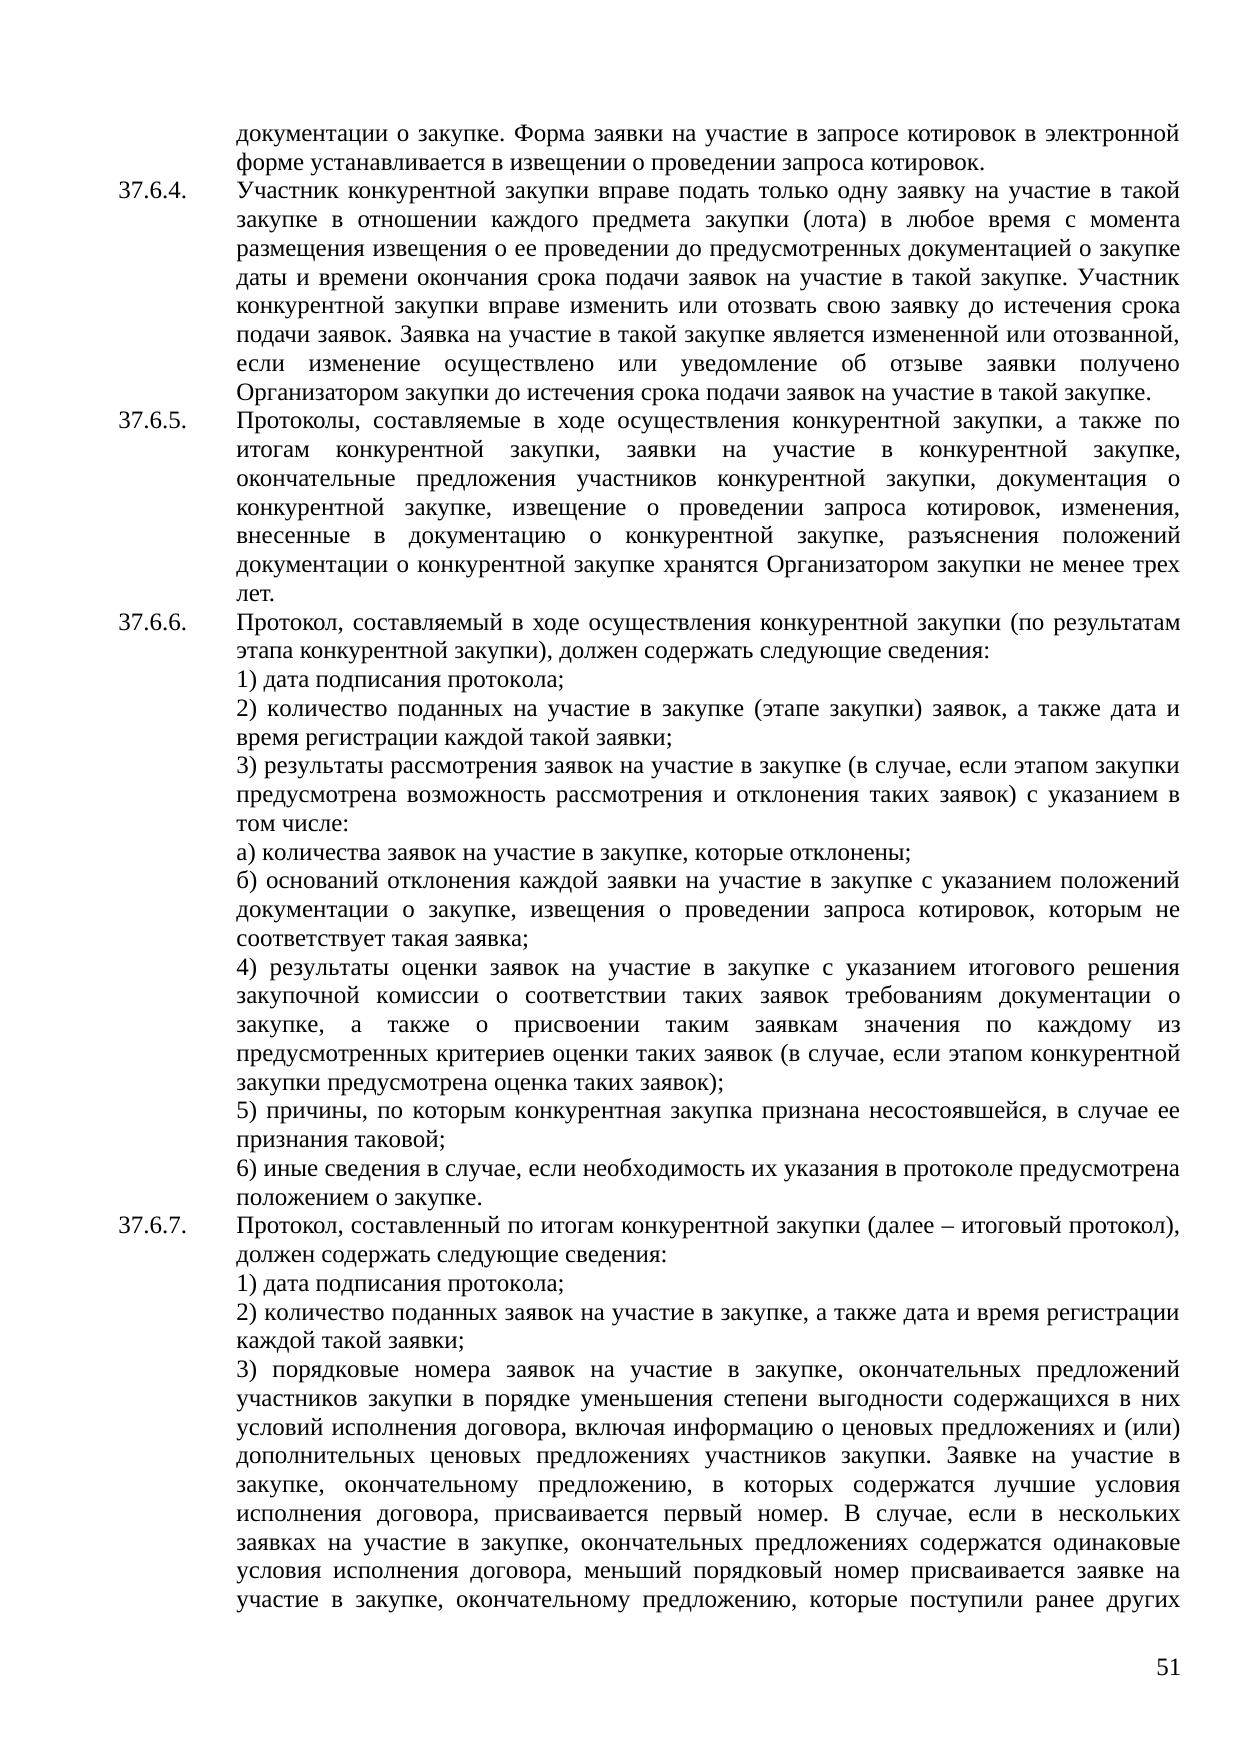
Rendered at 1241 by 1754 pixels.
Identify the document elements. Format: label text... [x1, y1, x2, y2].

list Протоколы, составляемые в ходе осуществления конкурентной закупки, а также по итогам конкурентной закупки, заявки на участие в конкурентной закупке, окончательные предложения участников конкурентной закупки, документация о конкурентной закупке, извещение о проведении запроса котировок, изменения, внесенные в документацию о конкурентной закупке, разъяснения положений документации о конкурентной закупке хранятся Организатором закупки не менее трех лет. [118, 406, 1181, 607]
text 1) дата подписания протокола; [236, 1268, 1181, 1297]
list Протокол, составляемый в ходе осуществления конкурентной закупки (по результатам этапа конкурентной закупки), должен содержать следующие сведения: [118, 607, 1181, 664]
text 2) количество поданных заявок на участие в закупке, а также дата и время регистрации каждой такой заявки; [236, 1297, 1181, 1354]
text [236, 1354, 1181, 1613]
list Участник конкурентной закупки вправе подать только одну заявку на участие в такой закупке в отношении каждого предмета закупки (лота) в любое время с момента размещения извещения о ее проведении до предусмотренных документацией о закупке даты и времени окончания срока подачи заявок на участие в такой закупке. Участник конкурентной закупки вправе изменить или отозвать свою заявку до истечения срока подачи заявок. Заявка на участие в такой закупке является измененной или отозванной, если изменение осуществлено или уведомление об отзыве заявки получено Организатором закупки до истечения срока подачи заявок на участие в такой закупке. [118, 176, 1181, 406]
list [118, 118, 1181, 176]
text 6) иные сведения в случае, если необходимость их указания в протоколе предусмотрена положением о закупке. [236, 1153, 1181, 1211]
text а) количества заявок на участие в закупке, которые отклонены; [236, 837, 1181, 866]
text 3) результаты рассмотрения заявок на участие в закупке (в случае, если этапом закупки предусмотрена возможность рассмотрения и отклонения таких заявок) с указанием в том числе: [236, 751, 1181, 837]
list Протокол, составленный по итогам конкурентной закупки (далее – итоговый протокол), должен содержать следующие сведения: [118, 1211, 1181, 1268]
text 1) дата подписания протокола; [236, 664, 1181, 693]
text 4) результаты оценки заявок на участие в закупке с указанием итогового решения закупочной комиссии о соответствии таких заявок требованиям документации о закупке, а также о присвоении таким заявкам значения по каждому из предусмотренных критериев оценки таких заявок (в случае, если этапом конкурентной закупки предусмотрена оценка таких заявок); [236, 952, 1181, 1096]
text 5) причины, по которым конкурентная закупка признана несостоявшейся, в случае ее признания таковой; [236, 1096, 1181, 1153]
text б) оснований отклонения каждой заявки на участие в закупке с указанием положений документации о закупке, извещения о проведении запроса котировок, которым не соответствует такая заявка; [236, 866, 1181, 952]
text 2) количество поданных на участие в закупке (этапе закупки) заявок, а также дата и время регистрации каждой такой заявки; [236, 693, 1181, 751]
